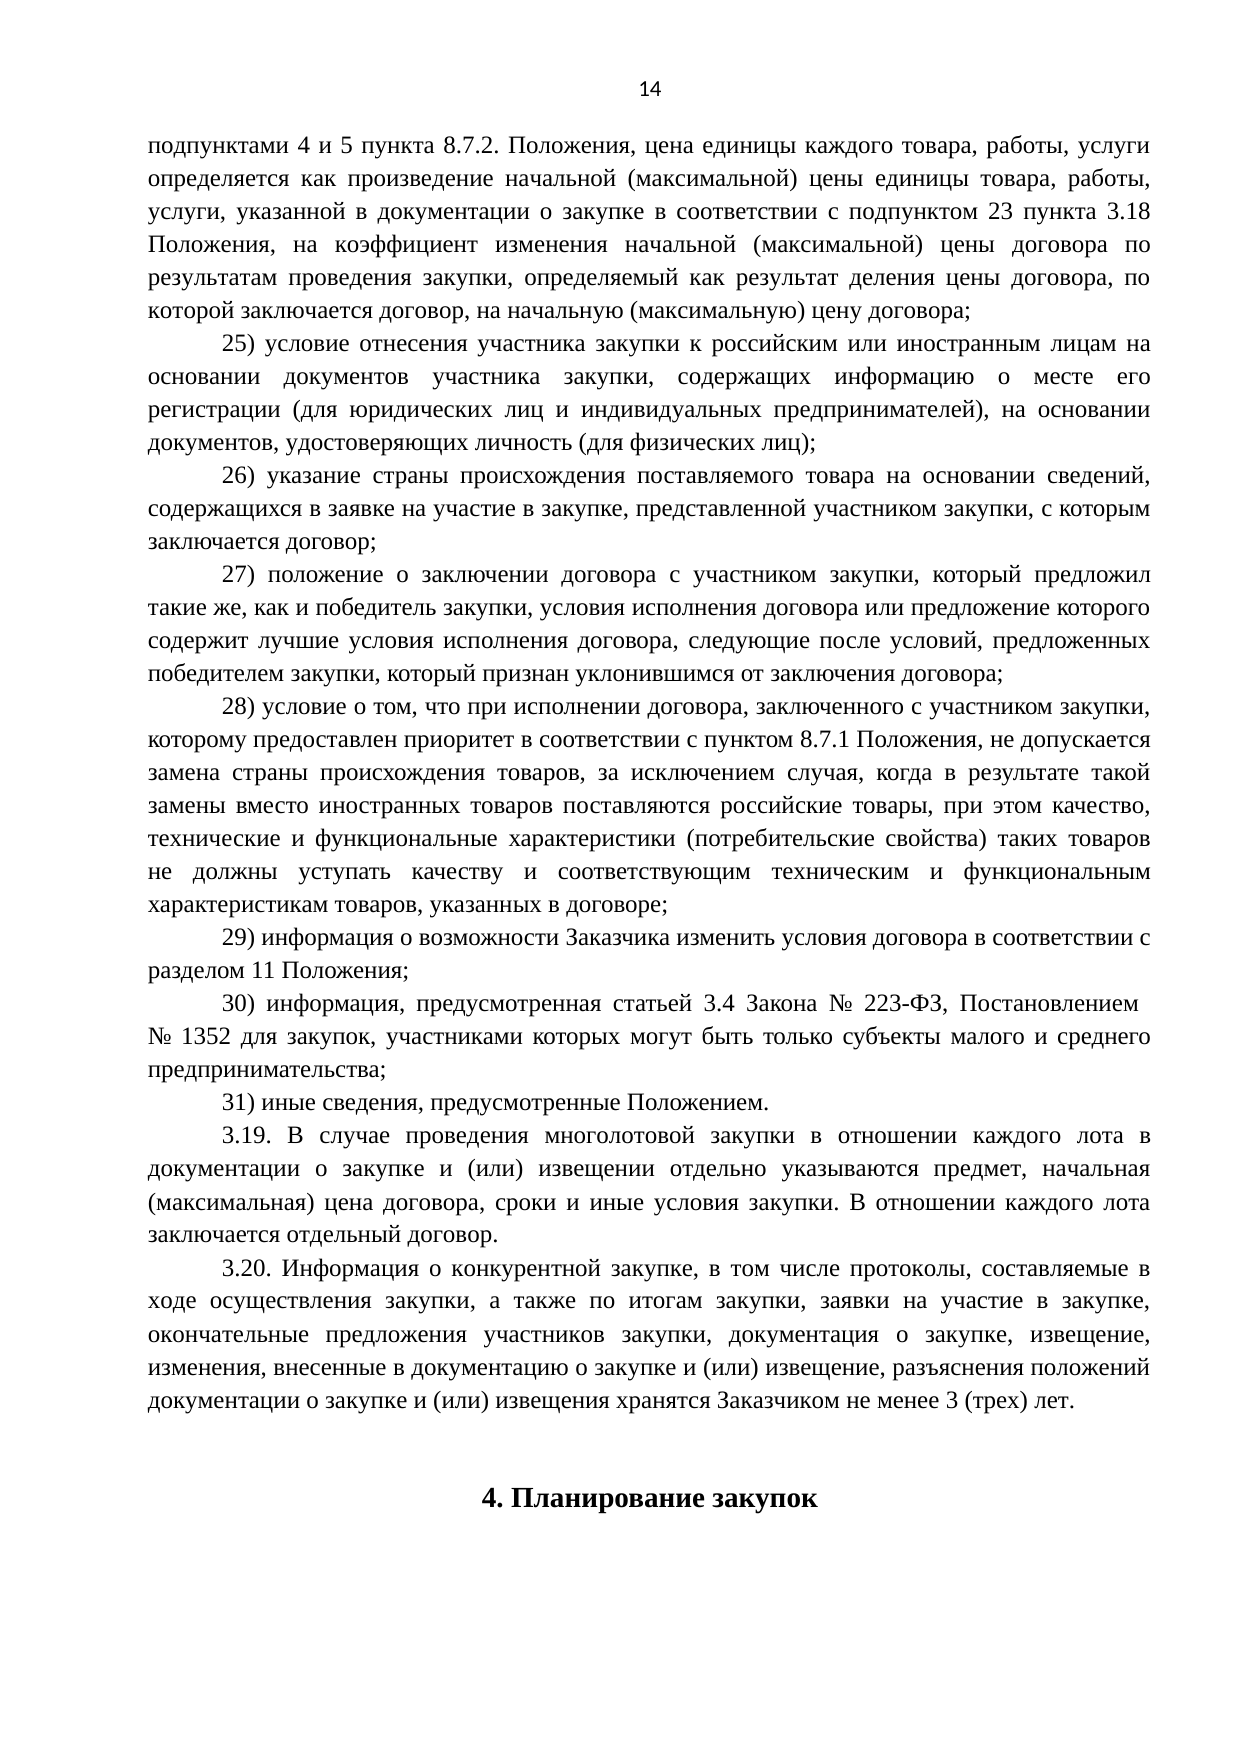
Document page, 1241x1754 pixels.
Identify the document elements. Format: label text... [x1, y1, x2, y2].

text 3.20. Информация о конкурентной закупке, в том числе протоколы, составляемые в ходе осуществления закупки, а также по итогам закупки, заявки на участие в закупке, окончательные предложения участников закупки, документация о закупке, извещение, изменения, внесенные в документацию о закупке и (или) извещение, разъяснения положений документации о закупке и (или) извещения хранятся Заказчиком не менее 3 (трех) лет. [148, 1253, 1152, 1413]
text 28) условие о том, что при исполнении договора, заключенного с участником закупки, которому предоставлен приоритет в соответствии с пунктом 8.7.1 Положения, не допускается замена страны происхождения товаров, за исключением случая, когда в результате такой замены вместо иностранных товаров поставляются российские товары, при этом качество, технические и функциональные характеристики (потребительские свойства) таких товаров не должны уступать качеству и соответствующим техническим и функциональным характеристикам товаров, указанных в договоре; [148, 691, 1152, 918]
text 27) положение о заключении договора с участником закупки, который предложил такие же, как и победитель закупки, условия исполнения договора или предложение которого содержит лучшие условия исполнения договора, следующие после условий, предложенных победителем закупки, который признан уклонившимся от заключения договора; [148, 559, 1152, 687]
text 26) указание страны происхождения поставляемого товара на основании сведений, содержащихся в заявке на участие в закупке, представленной участником закупки, с которым заключается договор; [148, 460, 1152, 555]
subtitle 4. Планирование закупок [148, 1480, 1152, 1514]
text 25) условие отнесения участника закупки к российским или иностранным лицам на основании документов участника закупки, содержащих информацию о месте его регистрации (для юридических лиц и индивидуальных предпринимателей), на основании документов, удостоверяющих личность (для физических лиц); [148, 328, 1152, 456]
text 3.19. В случае проведения многолотовой закупки в отношении каждого лота в документации о закупке и (или) извещении отдельно указываются предмет, начальная (максимальная) цена договора, сроки и иные условия закупки. В отношении каждого лота заключается отдельный договор. [148, 1121, 1152, 1248]
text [148, 130, 1152, 324]
text 29) информация о возможности Заказчика изменить условия договора в соответствии с разделом 11 Положения; [148, 922, 1152, 984]
text 31) иные сведения, предусмотренные Положением. [148, 1087, 1152, 1116]
text 30) информация, предусмотренная статьей 3.4 Закона № 223-ФЗ, Постановлением № 1352 для закупок, участниками которых могут быть только субъекты малого и среднего предпринимательства; [148, 988, 1152, 1083]
